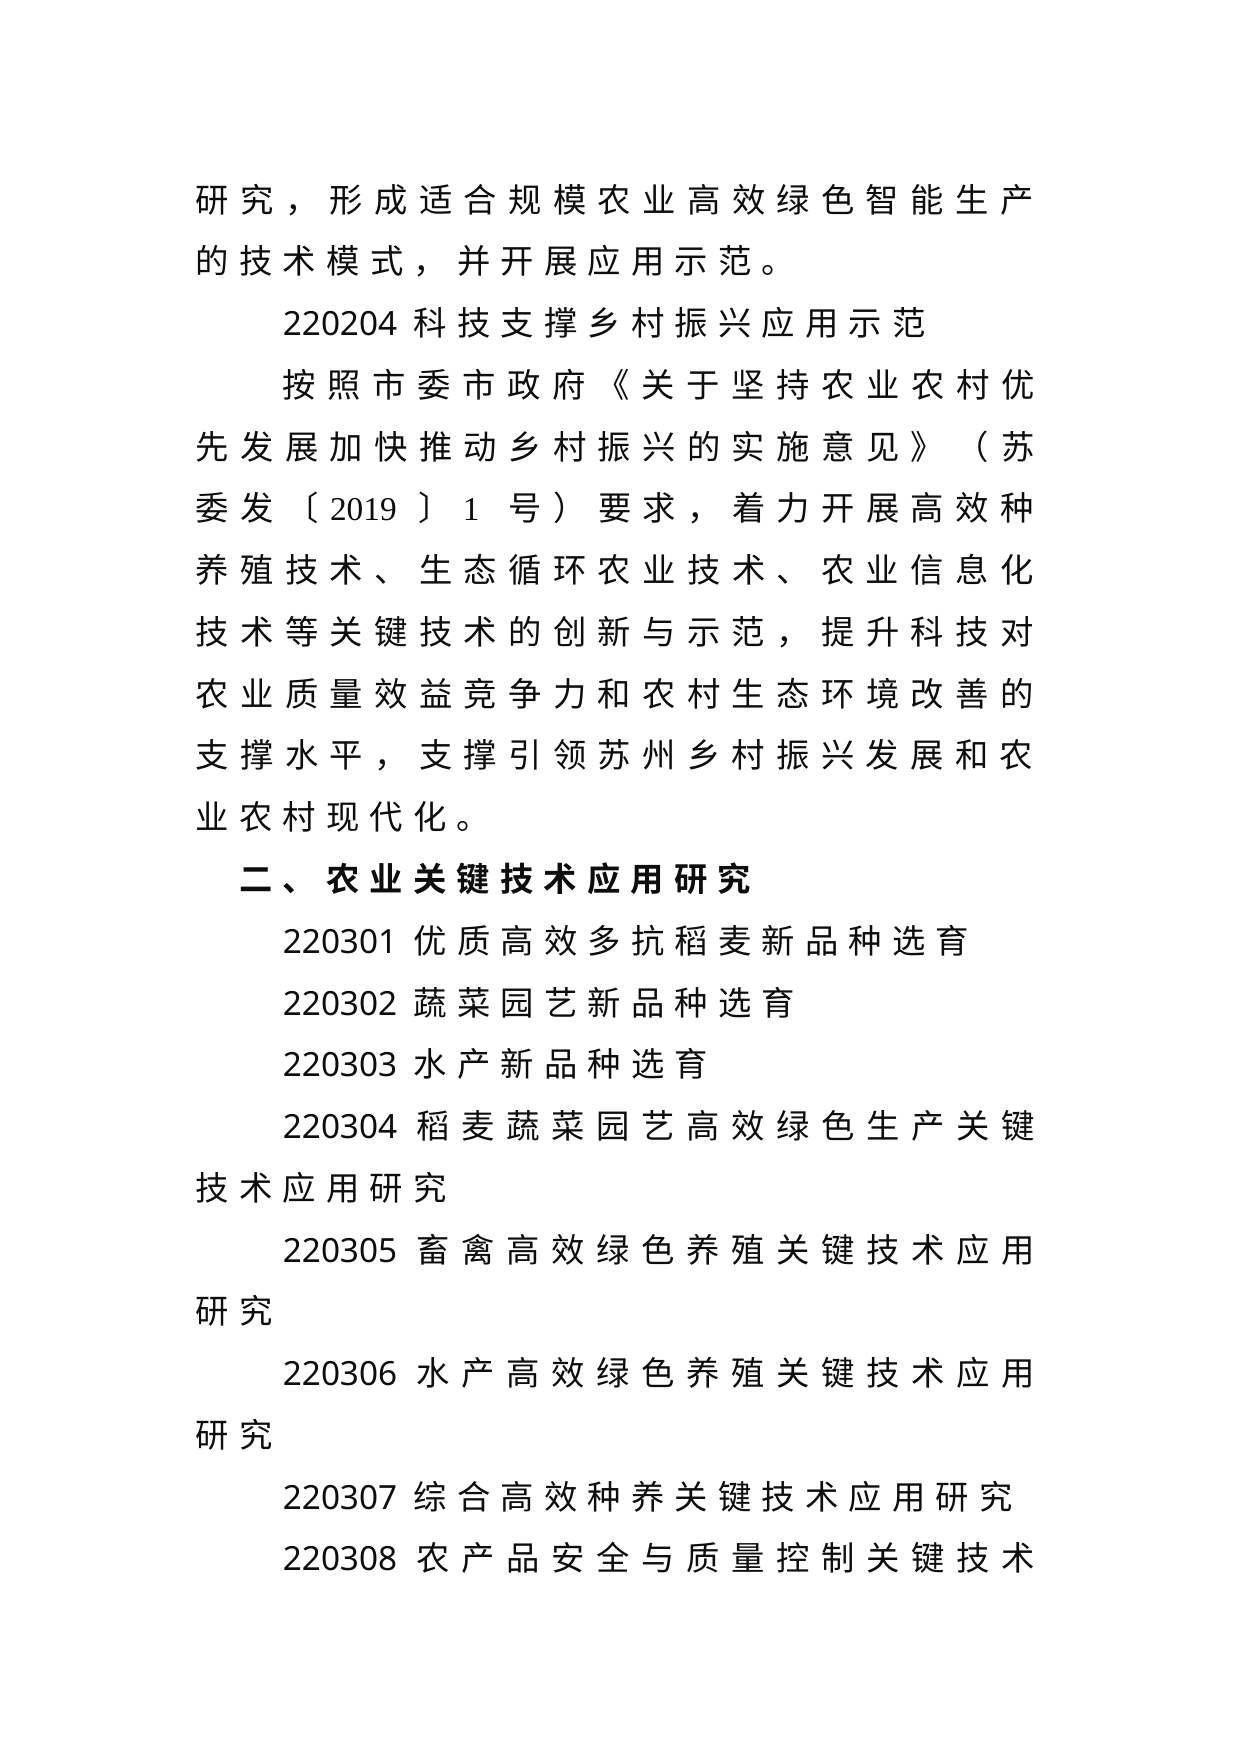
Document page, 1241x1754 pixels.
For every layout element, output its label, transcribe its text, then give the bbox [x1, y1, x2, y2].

text 220204科技支撑乡村振兴应用示范 [196, 290, 1044, 352]
text 220303 水产新品种选育 [196, 1031, 1044, 1093]
text 按照市委市政府《关于坚持农业农村优先发展加快推动乡村振兴的实施意见》（苏委发〔2019〕1 号）要求，着力开展高效种养殖技术、生态循环农业技术、农业信息化技术等关键技术的创新与示范，提升科技对农业质量效益竞争力和农村生态环境改善的支撑水平，支撑引领苏州乡村振兴发展和农业农村现代化。 [196, 352, 1044, 846]
text 220305 畜禽高效绿色养殖关键技术应用研究 [196, 1217, 1044, 1340]
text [196, 1526, 1044, 1587]
text 220304 稻麦蔬菜园艺高效绿色生产关键技术应用研究 [196, 1093, 1044, 1217]
text 220301优质高效多抗稻麦新品种选育 [196, 908, 1044, 969]
text 220306 水产高效绿色养殖关键技术应用研究 [196, 1340, 1044, 1464]
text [196, 167, 1044, 290]
text 二、农业关键技术应用研究 [196, 846, 1044, 908]
text 220307 综合高效种养关键技术应用研究 [196, 1464, 1044, 1526]
text 220302蔬菜园艺新品种选育 [196, 969, 1044, 1031]
